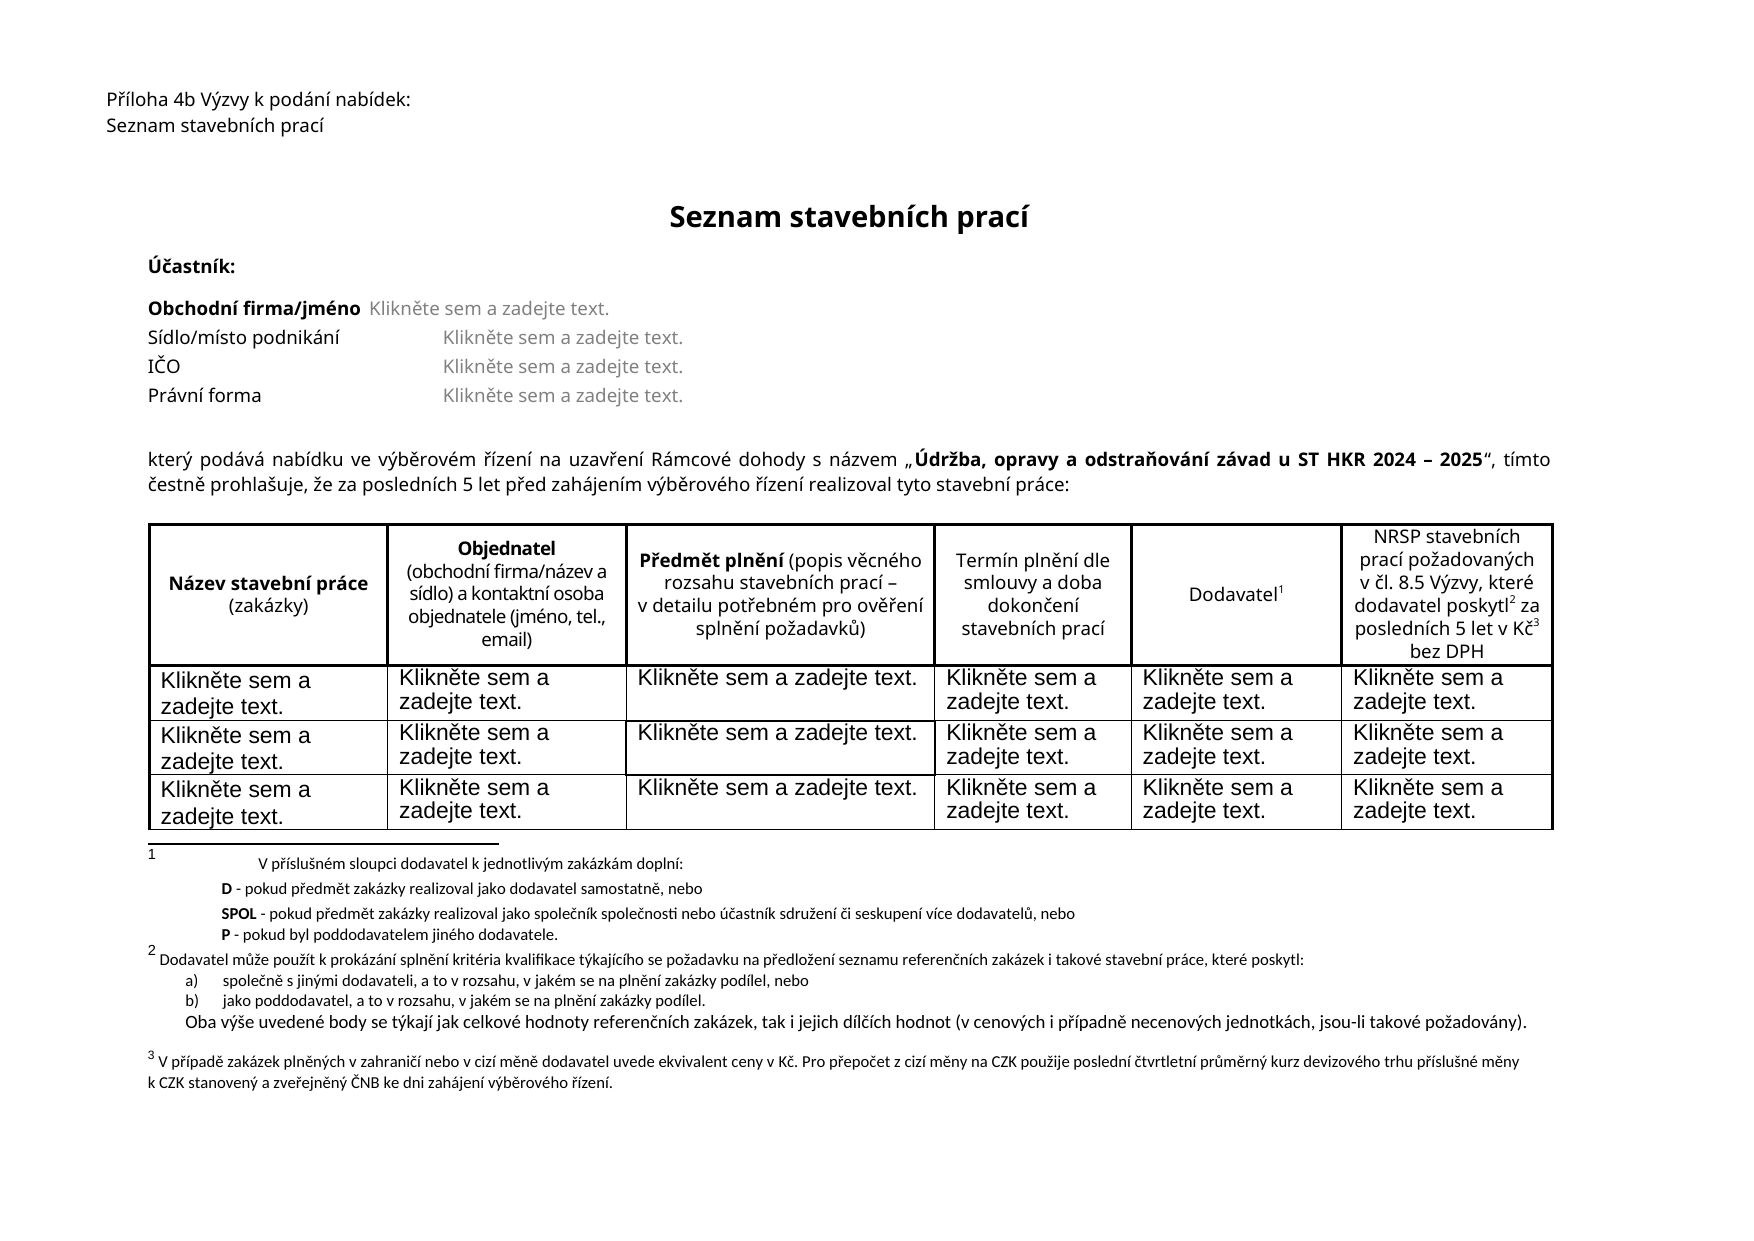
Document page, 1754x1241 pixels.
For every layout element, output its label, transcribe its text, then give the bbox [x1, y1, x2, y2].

text Obchodní firma/jméno [148, 292, 1551, 321]
text který podává nabídku ve výběrovém řízení na uzavření Rámcové dohody s názvem „Údržba, opravy a odstraňování závad u ST HKR 2024 – 2025“, tímto čestně prohlašuje, že za posledních 5 let před zahájením výběrového řízení realizoval tyto stavební práce: [148, 446, 1551, 497]
text Sídlo/místo podnikání [148, 321, 1551, 350]
title Seznam stavebních prací [148, 196, 1551, 236]
table_header NRSP stavebních prací požadovaných v čl. 8.5 Výzvy, které dodavatel poskytl za posledních 5 let v Kč bez DPH [1343, 526, 1551, 664]
table_header Název stavební práce (zakázky) [151, 526, 386, 664]
table_header Objednatel (obchodní firma/název a sídlo) a kontaktní osoba objednatele (jméno, tel., email) [389, 526, 625, 664]
table_header Předmět plnění (popis věcného rozsahu stavebních prací – v detailu potřebném pro ověření splnění požadavků) [628, 526, 933, 664]
text Právní forma [148, 379, 1551, 408]
table_header Termín plnění dle smlouvy a doba dokončení stavebních prací [936, 526, 1130, 664]
text Účastník: [148, 249, 1551, 279]
table_header Dodavatel [1133, 526, 1340, 664]
text IČO [148, 350, 1551, 379]
